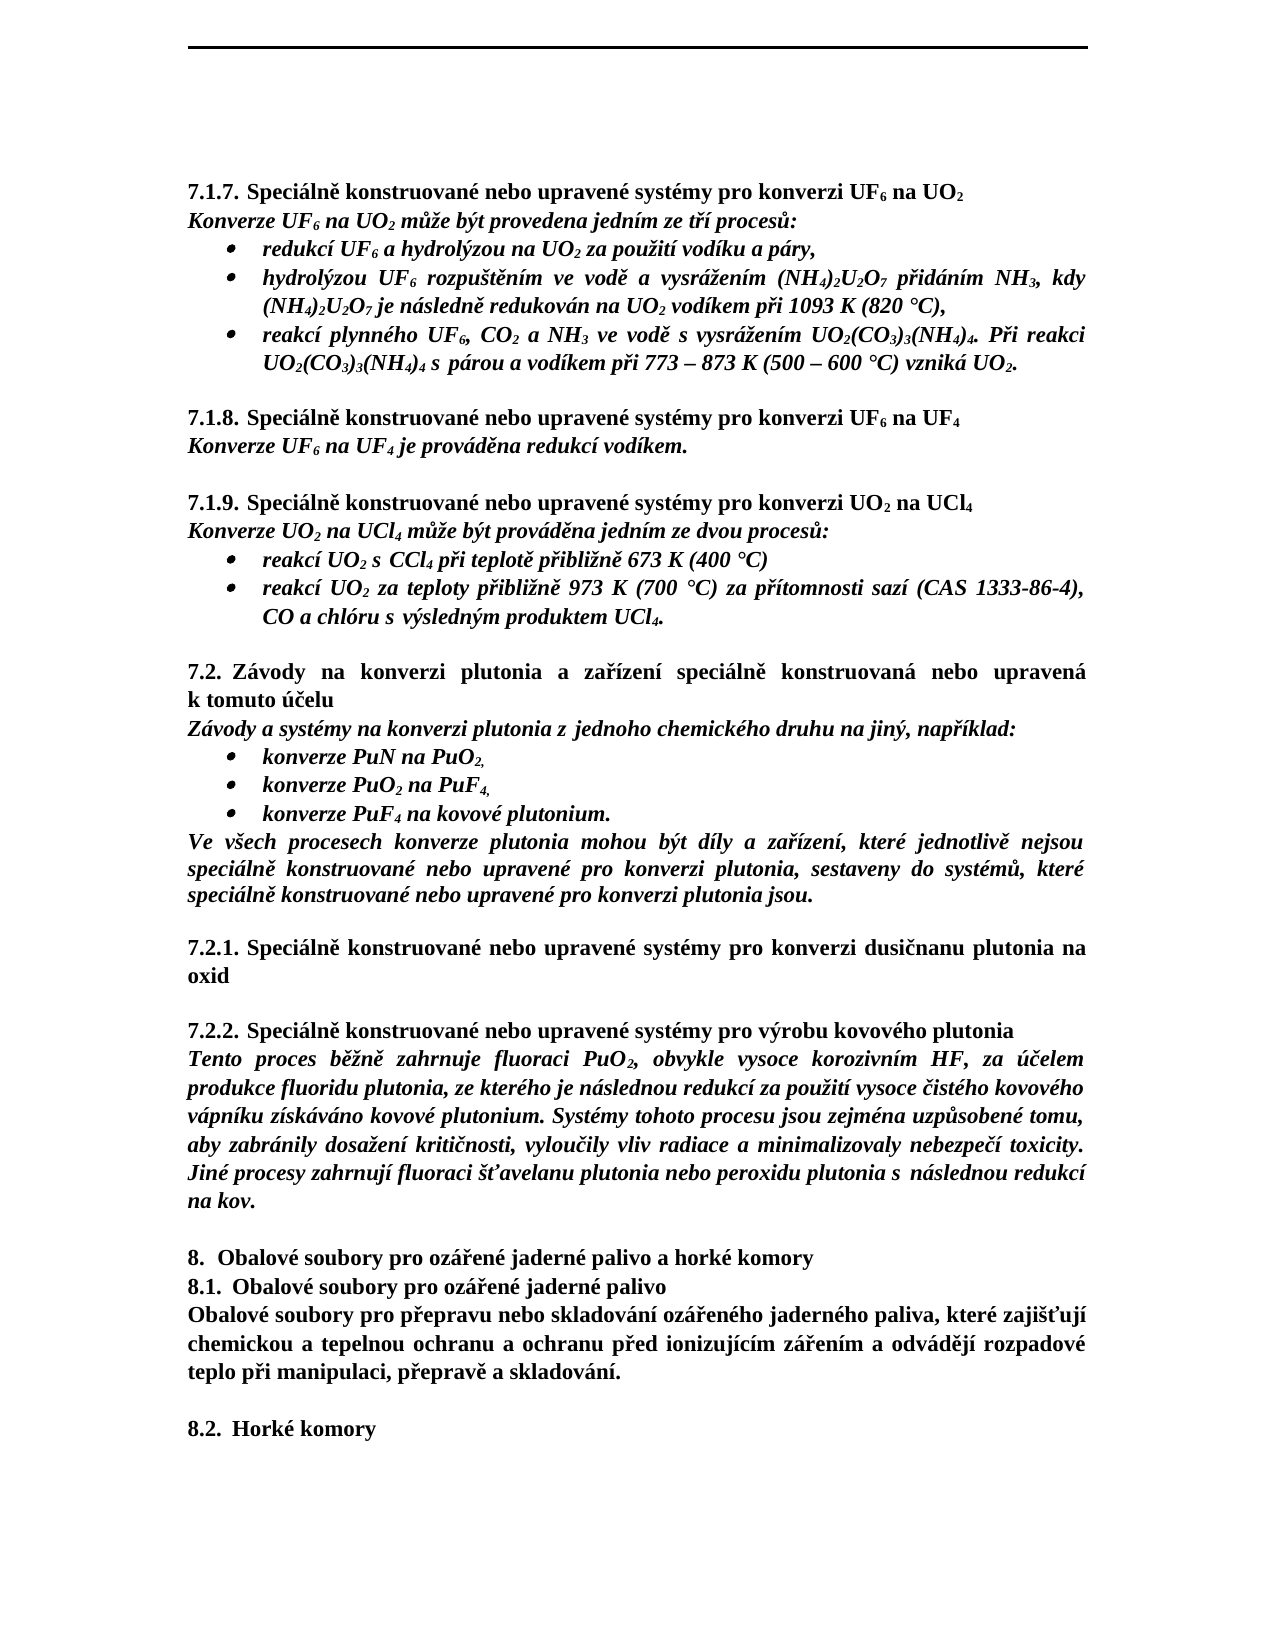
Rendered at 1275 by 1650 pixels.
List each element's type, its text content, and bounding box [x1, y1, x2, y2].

list konverze PuO2 na PuF4, [225, 771, 1087, 798]
list Tento proces běžně zahrnuje fluoraci PuO2, obvykle vysoce korozivním HF, za účelem produkce fluoridu plutonia, ze kterého je následnou redukcí za použití vysoce čistého kovového vápníku získáváno kovové plutonium. Systémy tohoto procesu jsou zejména uzpůsobené tomu, aby zabránily dosažení kritičnosti, vyloučily vliv radiace a minimalizovaly nebezpečí toxicity. Jiné procesy zahrnují fluoraci šťavelanu plutonia nebo peroxidu plutonia s následnou redukcí na kov. [187, 1045, 1087, 1214]
list konverze PuN na PuO2, [225, 743, 1087, 769]
list Speciálně konstruované nebo upravené systémy pro konverzi dusičnanu plutonia na oxid [187, 934, 1087, 988]
list reakcí UO2 za teploty přibližně 973 K (700 °C) za přítomnosti sazí (CAS 1333-86-4), CO a chlóru s výsledným produktem UCl4. [225, 574, 1087, 629]
list Speciálně konstruované nebo upravené systémy pro konverzi UO2 na UCl4 [187, 489, 1087, 516]
list hydrolýzou UF6 rozpuštěním ve vodě a vysrážením (NH4)2U2O7 přidáním NH3, kdy (NH4)2U2O7 je následně redukován na UO2 vodíkem při 1093 K (820 °C), [225, 264, 1087, 318]
list Obalové soubory pro ozářené jaderné palivo [187, 1273, 1087, 1299]
list Speciálně konstruované nebo upravené systémy pro konverzi UF6 na UF4 [187, 404, 1087, 430]
list reakcí UO2 s CCl4 při teplotě přibližně 673 K (400 °C) [225, 546, 1087, 572]
list Konverze UF6 na UF4 je prováděna redukcí vodíkem. [187, 432, 1087, 459]
list Konverze UF6 na UO2 může být provedena jedním ze tří procesů: [187, 207, 1087, 233]
list Speciálně konstruované nebo upravené systémy pro konverzi UF6 na UO2 [187, 178, 1087, 205]
list konverze PuF4 na kovové plutonium. [225, 800, 1087, 826]
list Obalové soubory pro přepravu nebo skladování ozářeného jaderného paliva, které zajišťují chemickou a tepelnou ochranu a ochranu před ionizujícím zářením a odvádějí rozpadové teplo při manipulaci, přepravě a skladování. [187, 1301, 1087, 1384]
text Ve všech procesech konverze plutonia mohou být díly a zařízení, které jednotlivě nejsou speciálně konstruované nebo upravené pro konverzi plutonia, sestaveny do systémů, které speciálně konstruované nebo upravené pro konverzi plutonia jsou. [187, 828, 1087, 907]
list Konverze UO2 na UCl4 může být prováděna jedním ze dvou procesů: [187, 518, 1087, 544]
list Horké komory [187, 1415, 1087, 1441]
list redukcí UF6 a hydrolýzou na UO2 za použití vodíku a páry, [225, 235, 1087, 262]
list Obalové soubory pro ozářené jaderné palivo a horké komory [187, 1244, 1087, 1271]
list Závody na konverzi plutonia a zařízení speciálně konstruovaná nebo upravená k tomuto účelu [187, 658, 1087, 712]
list Závody a systémy na konverzi plutonia z jednoho chemického druhu na jiný, například: [187, 714, 1087, 741]
list Speciálně konstruované nebo upravené systémy pro výrobu kovového plutonia [187, 1017, 1087, 1043]
list reakcí plynného UF6, CO2 a NH3 ve vodě s vysrážením UO2(CO3)3(NH4)4. Při reakci UO2(CO3)3(NH4)4 s párou a vodíkem při 773 – 873 K (500 – 600 °C) vzniká UO2. [225, 321, 1087, 375]
